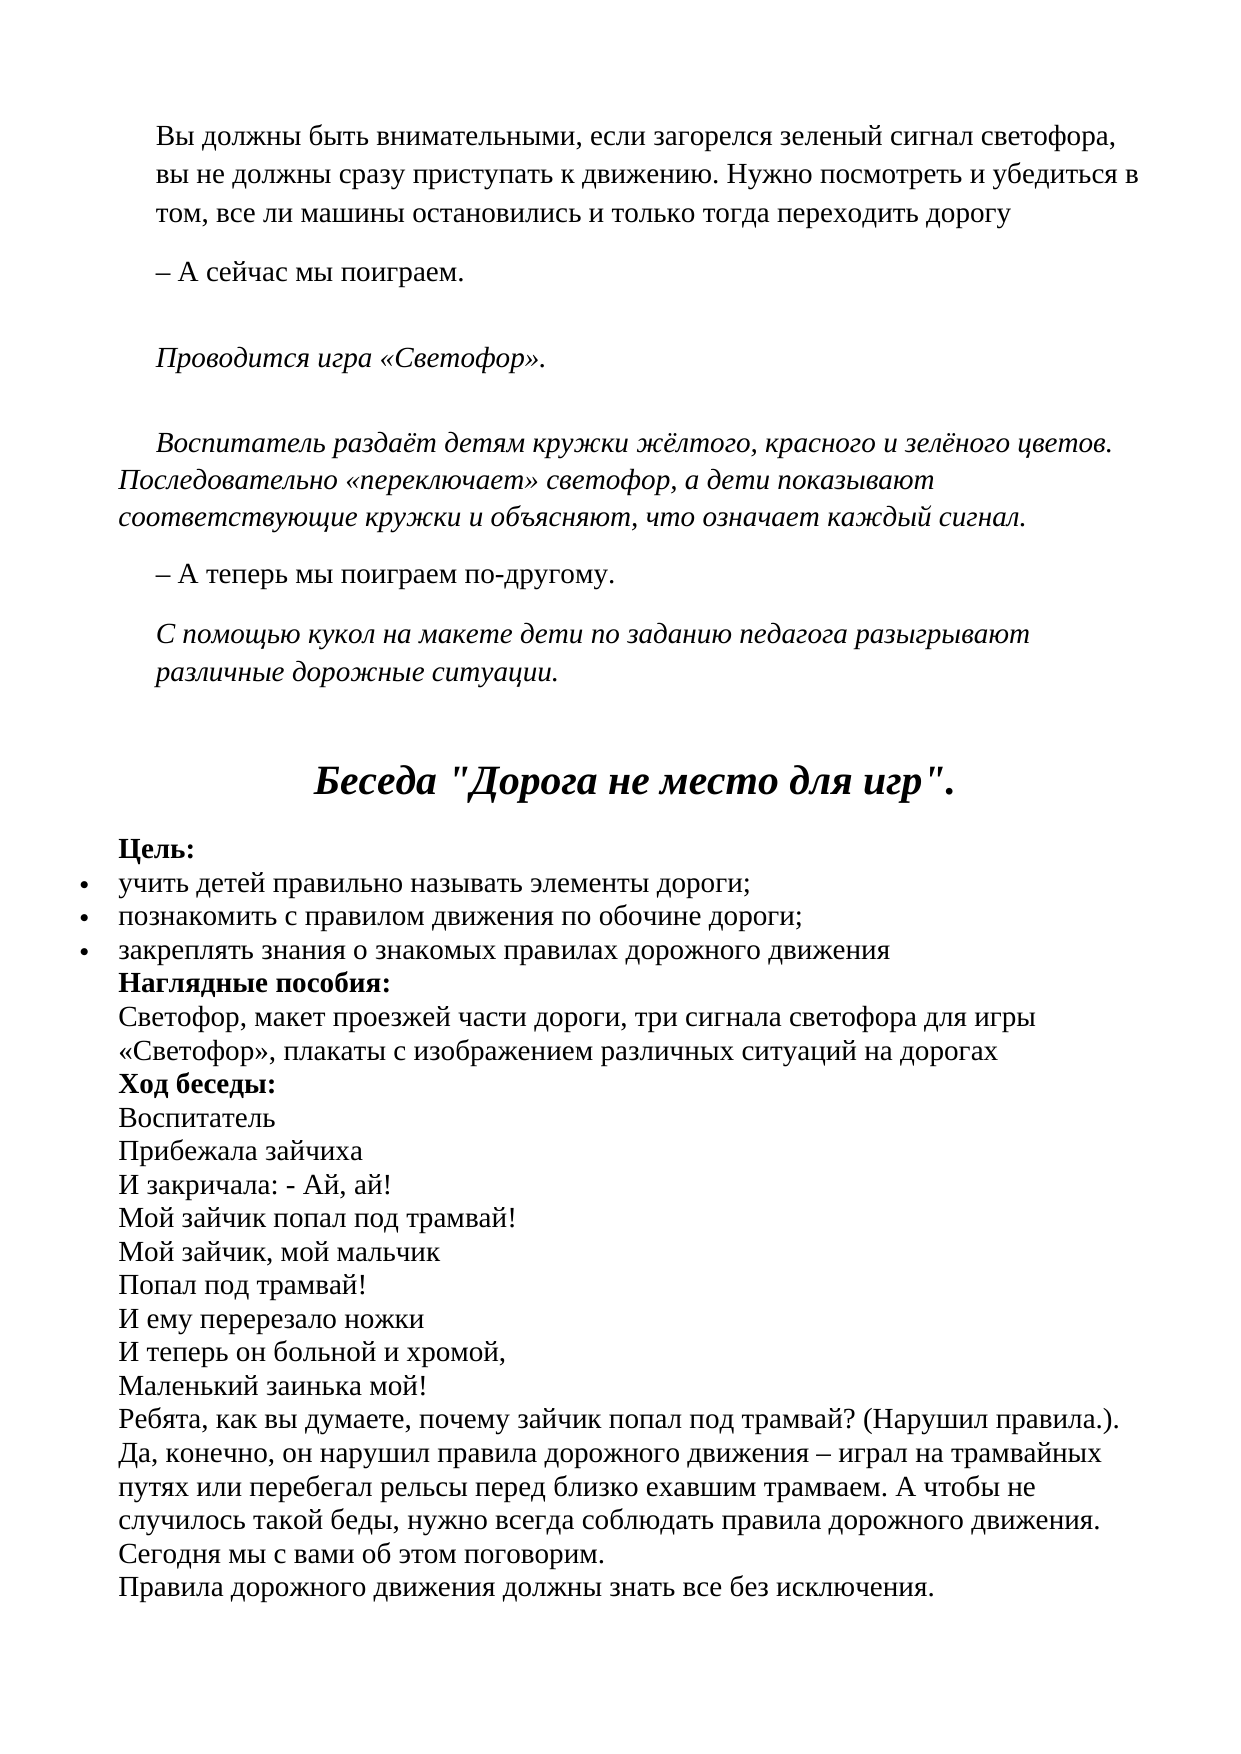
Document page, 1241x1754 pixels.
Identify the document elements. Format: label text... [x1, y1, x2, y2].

text Наглядные пособия: [118, 966, 1152, 999]
text Воспитатель раздаёт детям кружки жёлтого, красного и зелёного цветов. Последовательно «переключает» светофор, а дети показывают соответствующие кружки и объясняют, что означает каждый сигнал. [118, 425, 1147, 532]
list закреплять знания о знакомых правилах дорожного движения [81, 932, 1152, 966]
text Мой зайчик попал под трамвай! [118, 1200, 1152, 1234]
text Цель: [118, 831, 1152, 865]
text Прибежала зайчиха [118, 1133, 1152, 1167]
text Светофор, макет проезжей части дороги, три сигнала светофора для игры «Светофор», плакаты с изображением различных ситуаций на дорогах [118, 999, 1152, 1066]
text – А сейчас мы поиграем. [156, 254, 1152, 288]
text Проводится игра «Светофор». [156, 340, 1152, 373]
text И ему перерезало ножки [118, 1301, 1152, 1334]
text С помощью кукол на макете дети по заданию педагога разыгрывают различные дорожные ситуации. [156, 616, 1152, 688]
text Воспитатель [118, 1100, 1152, 1133]
text И закричала: - Ай, ай! [118, 1167, 1152, 1200]
text Беседа "Дорога не место для игр". [118, 755, 1152, 803]
text Маленький заинька мой! [118, 1368, 1152, 1402]
text Ход беседы: [118, 1066, 1152, 1100]
text Ребята, как вы думаете, почему зайчик попал под трамвай? (Нарушил правила.). Да, конечно, он нарушил правила дорожного движения – играл на трамвайных путях или перебегал рельсы перед близко ехавшим трамваем. А чтобы не случилось такой беды, нужно всегда соблюдать правила дорожного движения. Сегодня мы с вами об этом поговорим. [118, 1402, 1152, 1569]
text Попал под трамвай! [118, 1267, 1152, 1301]
text Правила дорожного движения должны знать все без исключения. [118, 1569, 1152, 1603]
text Мой зайчик, мой мальчик [118, 1234, 1152, 1267]
text Вы должны быть внимательными, если загорелся зеленый сигнал светофора, вы не должны сразу приступать к движению. Нужно посмотреть и убедиться в том, все ли машины остановились и только тогда переходить дорогу [156, 118, 1152, 229]
list познакомить с правилом движения по обочине дороги; [81, 898, 1152, 932]
text – А теперь мы поиграем по-другому. [156, 556, 1152, 590]
list учить детей правильно называть элементы дороги; [81, 865, 1152, 898]
text И теперь он больной и хромой, [118, 1334, 1152, 1368]
